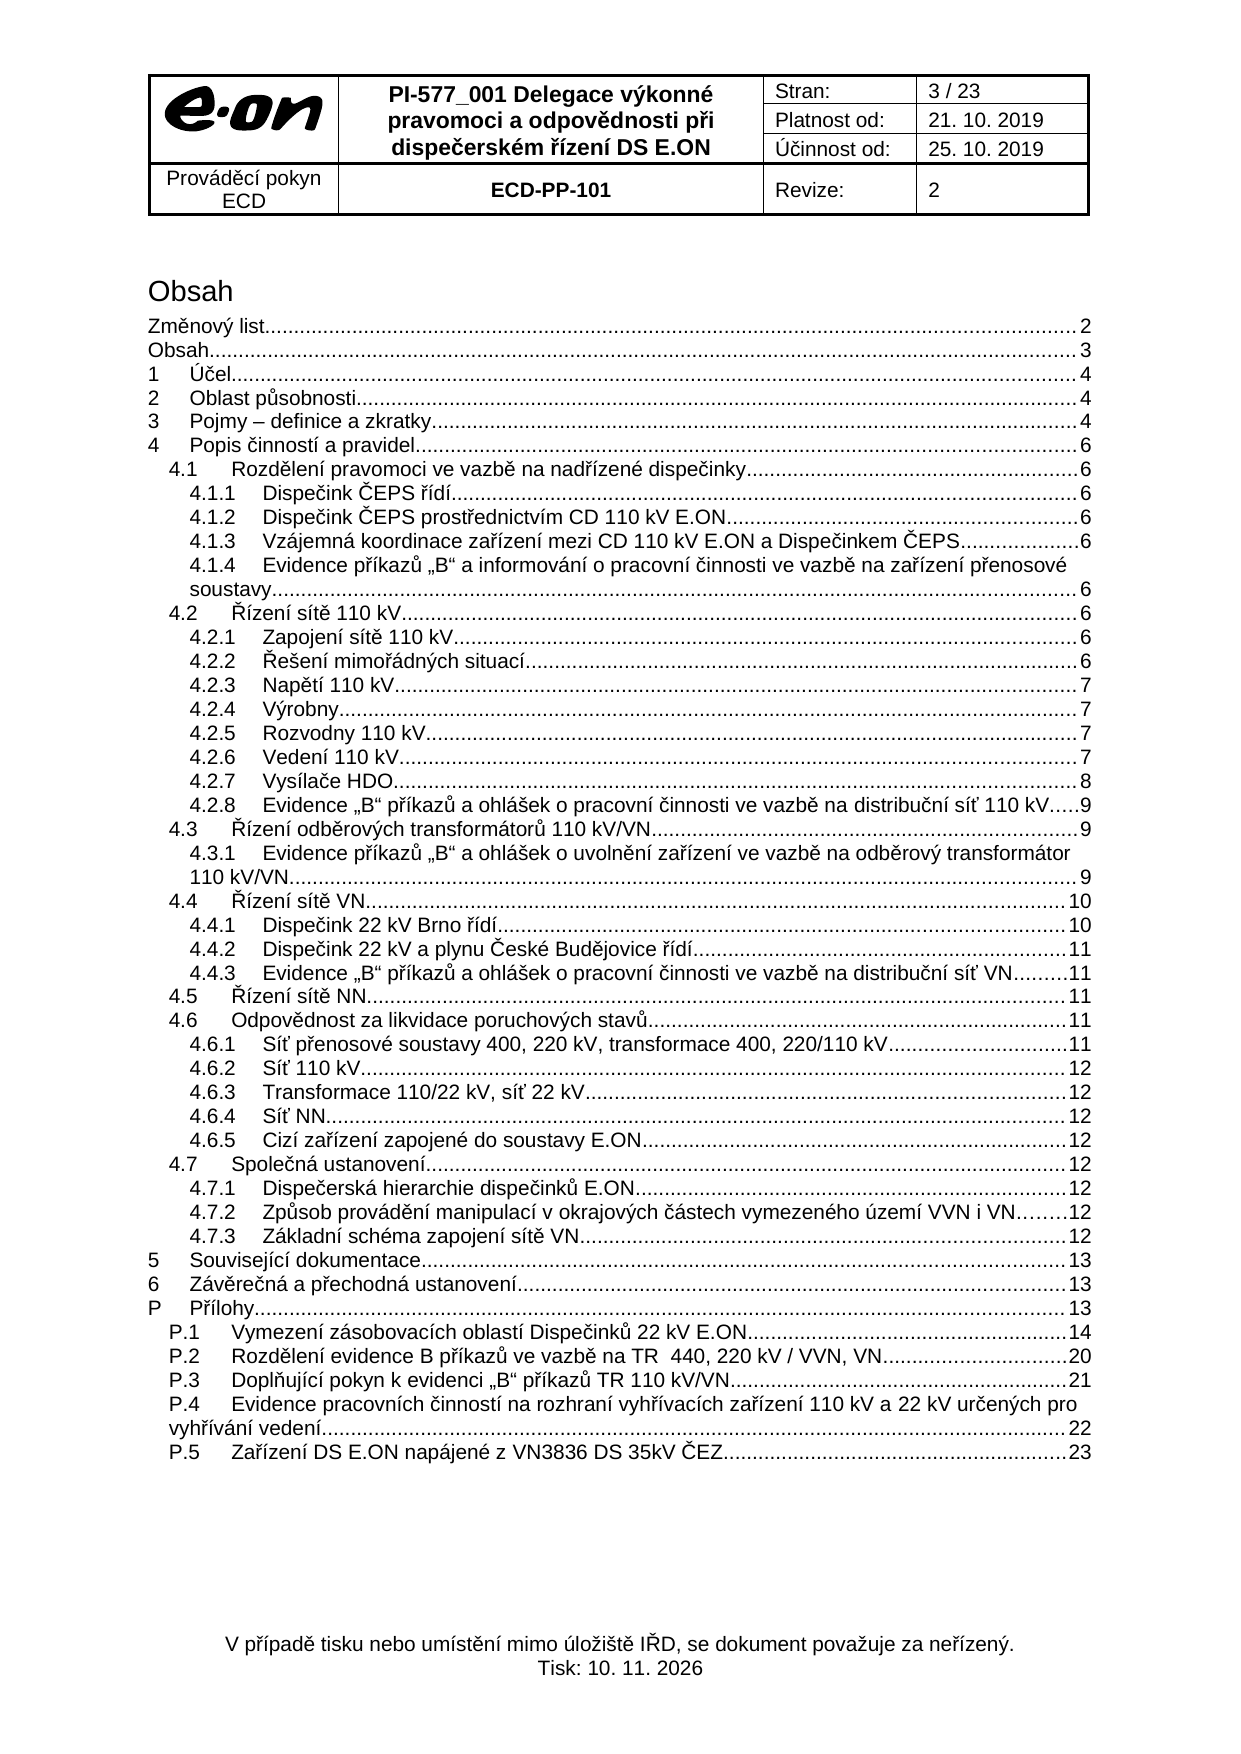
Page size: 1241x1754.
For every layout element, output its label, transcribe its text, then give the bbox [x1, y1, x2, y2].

text 4.2.5 Rozvodny 110 kV 7 [189, 721, 1092, 745]
text 4.4.3 Evidence „B“ příkazů a ohlášek o pracovní činnosti ve vazbě na distribuční síť VN 11 [189, 960, 1092, 984]
text 4.6.4 Síť NN 12 [189, 1104, 1092, 1128]
text 4.2.1 Zapojení sítě 110 kV 6 [189, 625, 1092, 649]
text 4.2.6 Vedení 110 kV 7 [189, 745, 1092, 769]
text P.3 Doplňující pokyn k evidenci „B“ příkazů TR 110 kV/VN 21 [168, 1368, 1092, 1392]
text 4.5 Řízení sítě NN 11 [168, 984, 1092, 1008]
text P Přílohy 13 [148, 1296, 1092, 1320]
text 4.7 Společná ustanovení 12 [168, 1152, 1092, 1176]
text 5 Související dokumentace 13 [148, 1248, 1092, 1272]
text 4.2.7 Vysílače HDO 8 [189, 769, 1092, 793]
text 4.6.2 Síť 110 kV 12 [189, 1056, 1092, 1080]
text 4.7.3 Základní schéma zapojení sítě VN 12 [189, 1224, 1092, 1248]
text 4.2.8 Evidence „B“ příkazů a ohlášek o pracovní činnosti ve vazbě na distribuční síť 110 kV 9 [189, 793, 1092, 817]
text Změnový list 2 [148, 313, 1092, 337]
text 4.6.1 Síť přenosové soustavy 400, 220 kV, transformace 400, 220/110 kV 11 [189, 1032, 1092, 1056]
text Obsah 3 [148, 337, 1092, 361]
text 4.7.2 Způsob provádění manipulací v okrajových částech vymezeného území VVN i VN 12 [189, 1200, 1092, 1224]
text 4 Popis činností a pravidel 6 [148, 433, 1092, 457]
text P.5 Zařízení DS E.ON napájené z VN3836 DS 35kV ČEZ 23 [168, 1439, 1092, 1463]
text P.4 Evidence pracovních činností na rozhraní vyhřívacích zařízení 110 kV a 22 kV určených pro vyhřívání vedení 22 [168, 1392, 1092, 1439]
text 4.6 Odpovědnost za likvidace poruchových stavů 11 [168, 1008, 1092, 1032]
text 4.2.4 Výrobny 7 [189, 697, 1092, 721]
text P.1 Vymezení zásobovacích oblastí Dispečinků 22 kV E.ON 14 [168, 1320, 1092, 1344]
text 4.1.3 Vzájemná koordinace zařízení mezi CD 110 kV E.ON a Dispečinkem ČEPS 6 [189, 529, 1092, 553]
text 4.3 Řízení odběrových transformátorů 110 kV/VN 9 [168, 817, 1092, 841]
text 1 Účel 4 [148, 361, 1092, 385]
text 4.1.4 Evidence příkazů „B“ a informování o pracovní činnosti ve vazbě na zařízení přenosové soustavy 6 [189, 553, 1092, 601]
text 4.4.2 Dispečink 22 kV a plynu České Budějovice řídí 11 [189, 936, 1092, 960]
text 4.1.1 Dispečink ČEPS řídí 6 [189, 481, 1092, 505]
text 6 Závěrečná a přechodná ustanovení 13 [148, 1272, 1092, 1296]
text Obsah [148, 274, 1092, 307]
text 4.2.3 Napětí 110 kV 7 [189, 673, 1092, 697]
text 4.1.2 Dispečink ČEPS prostřednictvím CD 110 kV E.ON 6 [189, 505, 1092, 529]
text 4.4.1 Dispečink 22 kV Brno řídí 10 [189, 912, 1092, 936]
text 4.4 Řízení sítě VN 10 [168, 888, 1092, 912]
text 2 Oblast působnosti 4 [148, 385, 1092, 409]
text 4.3.1 Evidence příkazů „B“ a ohlášek o uvolnění zařízení ve vazbě na odběrový transformátor 110 kV/VN 9 [189, 841, 1092, 888]
text 4.6.3 Transformace 110/22 kV, síť 22 kV 12 [189, 1080, 1092, 1104]
text P.2 Rozdělení evidence B příkazů ve vazbě na TR 440, 220 kV / VVN, VN 20 [168, 1344, 1092, 1368]
text 3 Pojmy – definice a zkratky 4 [148, 409, 1092, 433]
text 4.1 Rozdělení pravomoci ve vazbě na nadřízené dispečinky 6 [168, 457, 1092, 481]
text 4.2 Řízení sítě 110 kV 6 [168, 601, 1092, 625]
text 4.6.5 Cizí zařízení zapojené do soustavy E.ON 12 [189, 1128, 1092, 1152]
text 4.7.1 Dispečerská hierarchie dispečinků E.ON 12 [189, 1176, 1092, 1200]
text 4.2.2 Řešení mimořádných situací 6 [189, 649, 1092, 673]
